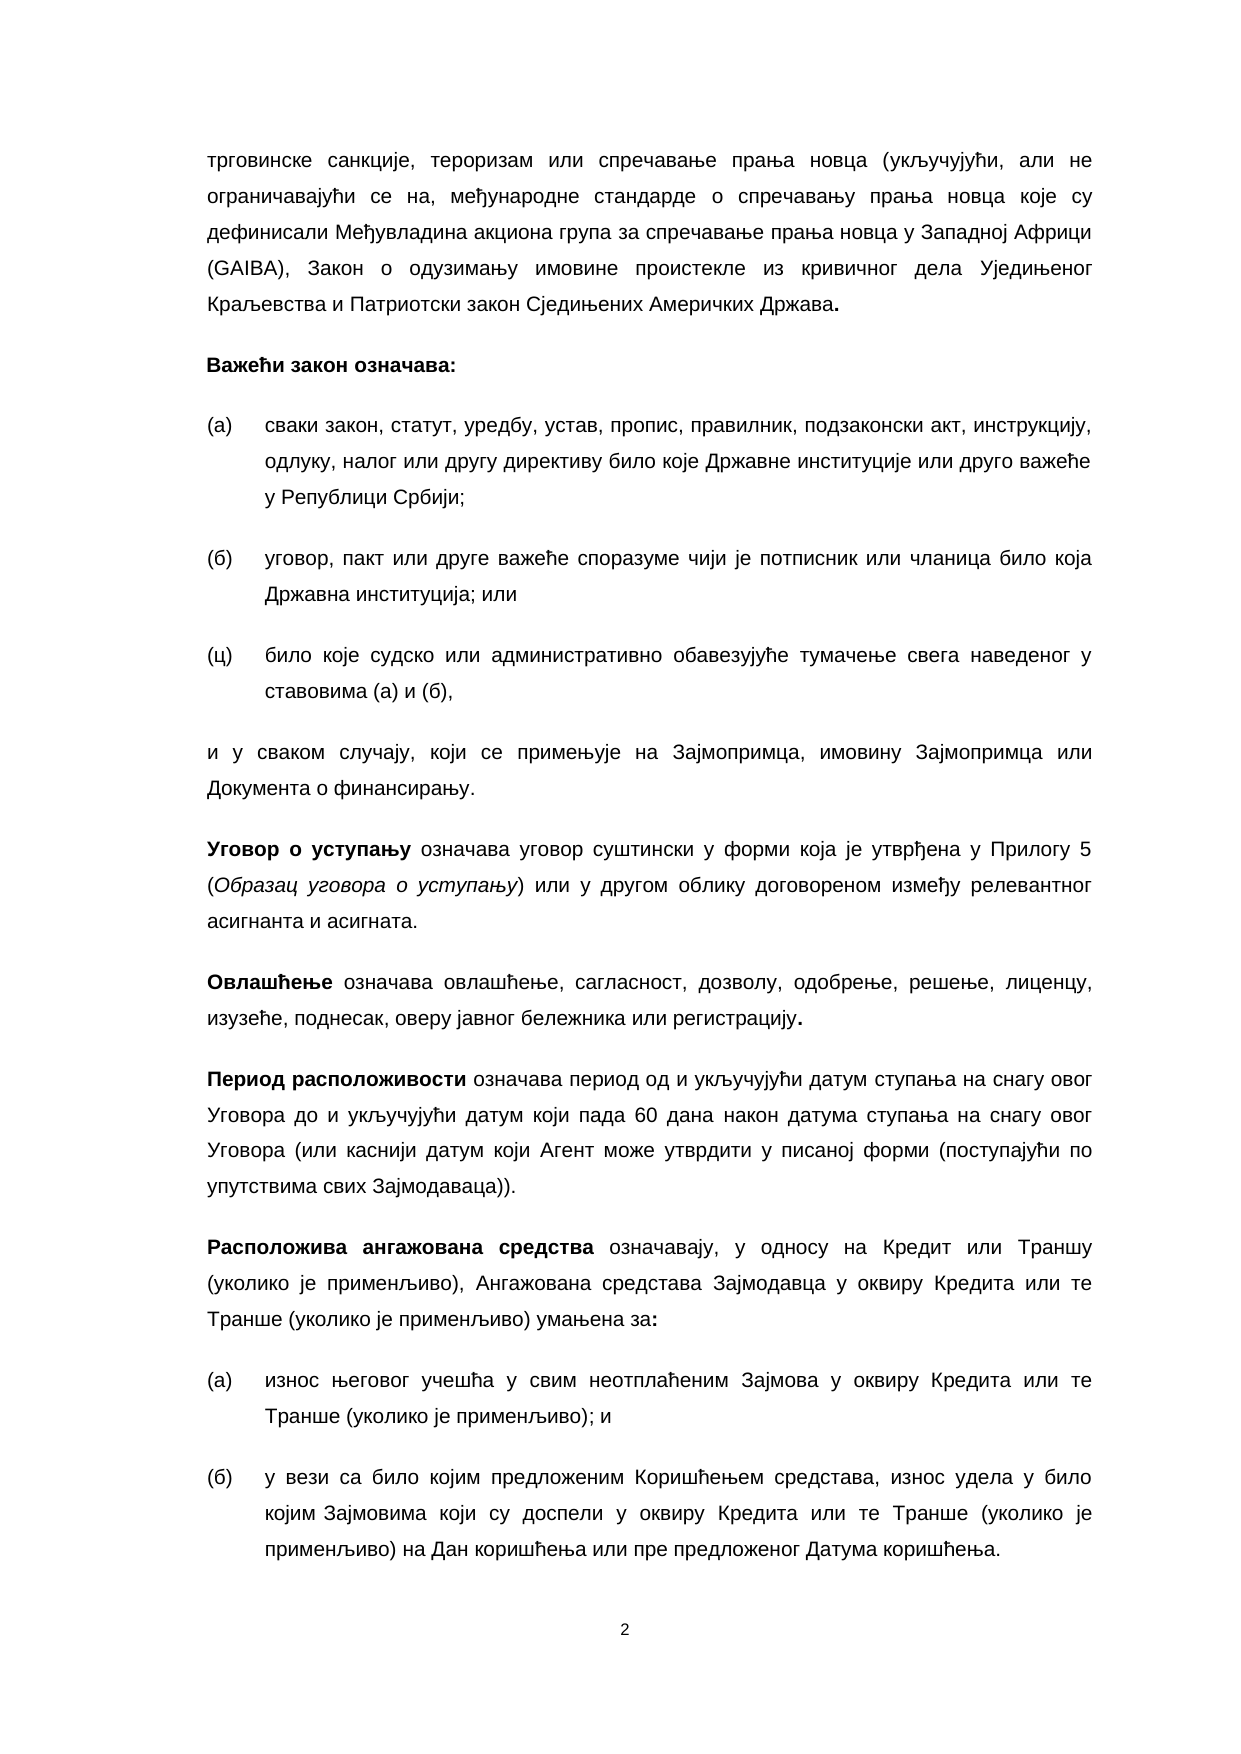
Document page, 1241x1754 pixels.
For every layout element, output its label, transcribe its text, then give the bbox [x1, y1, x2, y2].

text (ц) било које судско или административно обавезујуће тумачење свега наведеног у ставовима (а) и (б), [207, 643, 1092, 703]
text Расположива ангажована средства означавају, у односу на Кредит или Траншу (уколико је применљиво), Ангажована средстава Зајмодавца у оквиру Кредита или те Транше (уколико је применљиво) умањена за: [207, 1235, 1092, 1331]
text и у сваком случају, који се примењује на Зајмопримца, имовину Зајмопримца или Документа о финансирању. [207, 740, 1092, 800]
text Уговор о уступању означава уговор суштински у форми која је утврђена у Прилогу 5 (Образац уговора о уступању) или у другом облику договореном између релевантног асигнанта и асигната. [207, 837, 1092, 933]
text Важећи закон означава: [148, 352, 1092, 376]
text (б) у вези са било којим предложеним Коришћењем средстава, износ удела у било којим Зајмовима који су доспели у оквиру Кредита или те Транше (уколико је применљиво) на Дан коришћења или пре предложеног Датума коришћења. [207, 1465, 1092, 1561]
text Период расположивости означава период од и укључујући датум ступања на снагу овог Уговора до и укључујући датум који пада 60 дана након датума ступања на снагу овог Уговора (или каснији датум који Агент може утврдити у писаној форми (поступајући по упутствима свих Зајмодаваца)). [207, 1066, 1092, 1198]
text (б) уговор, пакт или друге важеће споразуме чији је потписник или чланица било која Државна институција; или [207, 546, 1092, 606]
text (а) сваки закон, статут, уредбу, устав, пропис, правилник, подзаконски акт, инструкцију, одлуку, налог или другу директиву било које Државне институције или друго важеће у Републици Србији; [207, 413, 1092, 509]
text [207, 148, 1092, 315]
text (а) износ његовог учешћа у свим неотплаћеним Зајмова у оквиру Кредита или те Транше (уколико је применљиво); и [207, 1368, 1092, 1428]
text Овлашћење означава овлашћење, сагласност, дозволу, одобрење, решење, лиценцу, изузеће, поднесак, оверу јавног бележника или регистрацију. [207, 969, 1092, 1029]
